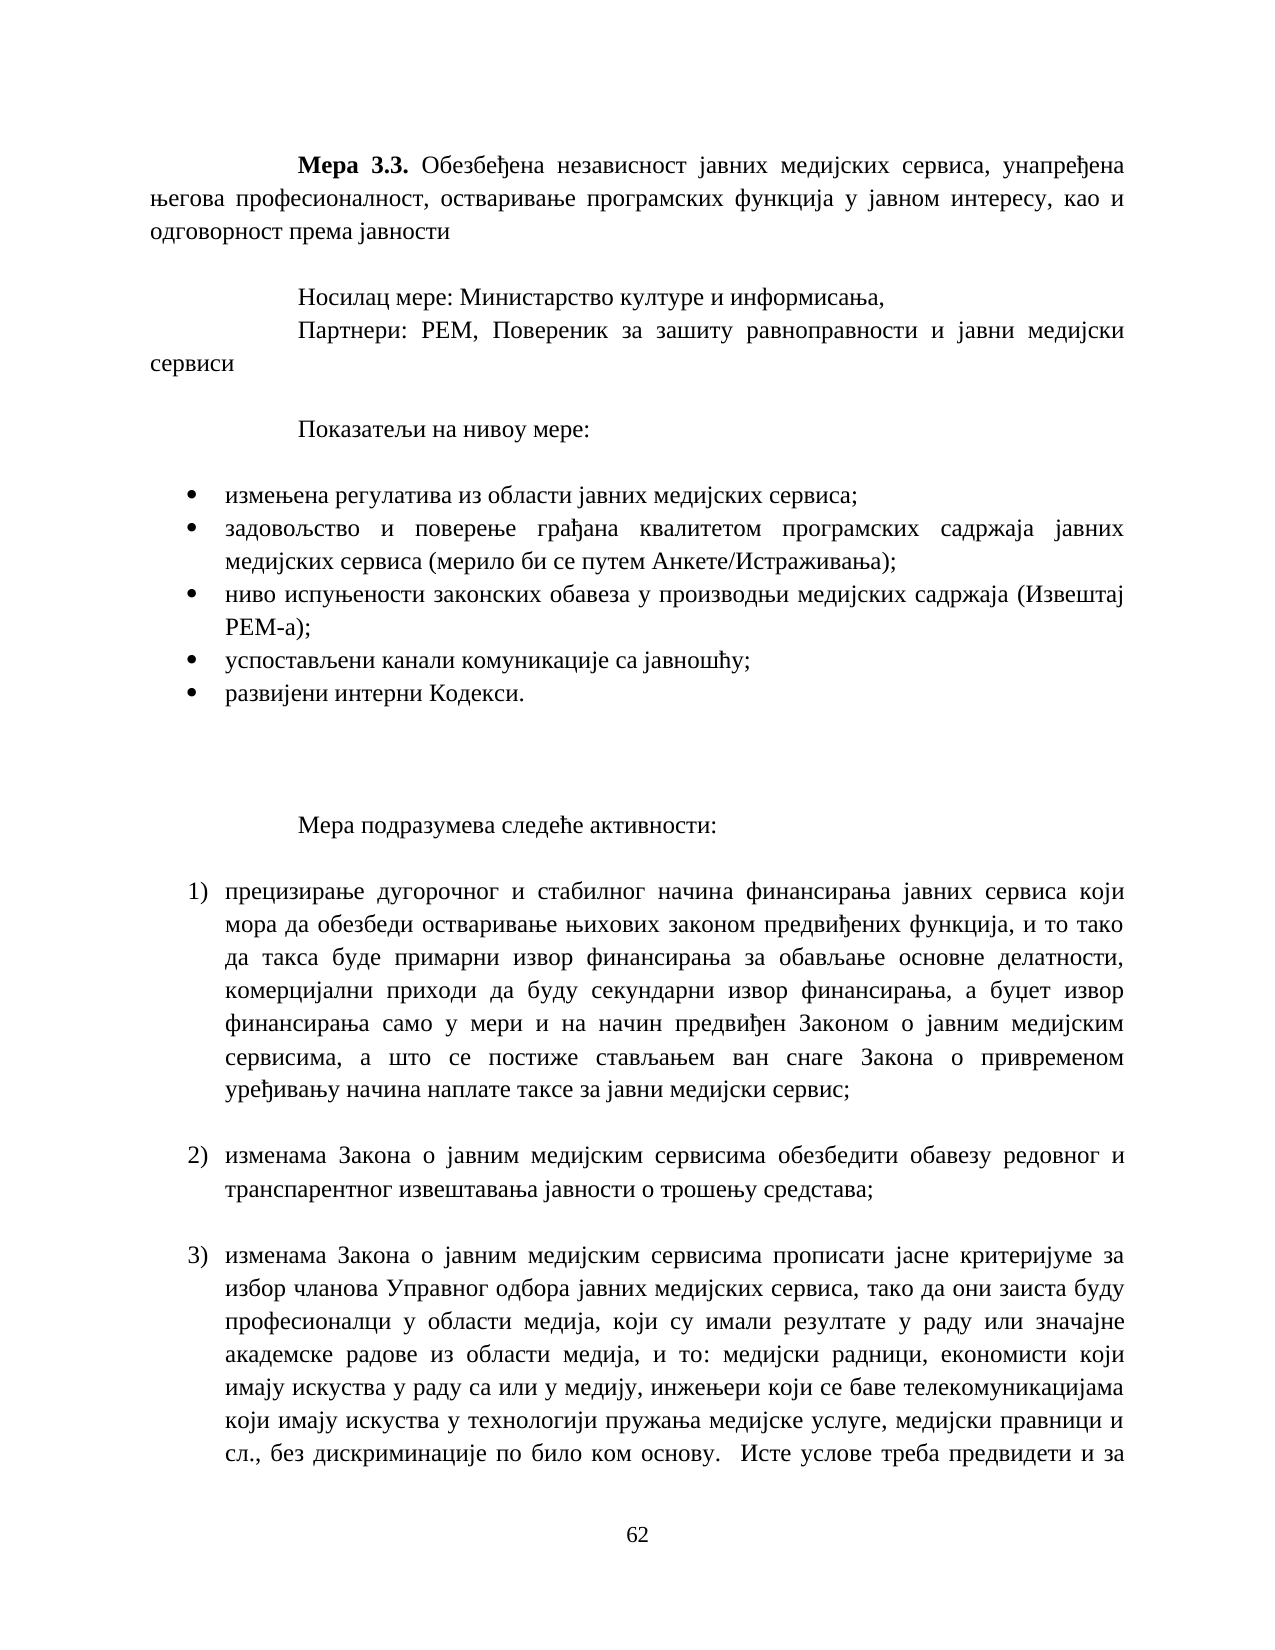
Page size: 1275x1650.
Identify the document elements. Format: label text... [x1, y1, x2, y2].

list изменама Закона о јавним медијским сервисима обезбедити обавезу редовног и транспарентног извештавања јавности о трошењу средстава; [187, 1141, 1125, 1202]
list задовољство и поверење грађана квалитетом програмских садржаја јавних медијских сервиса (мерило би се путем Анкете/Истраживања); [187, 513, 1125, 575]
list развијени интерни Кодекси. [187, 678, 1125, 707]
list ниво испуњености законских обавеза у производњи медијских садржаја (Извештај РЕМ-а); [187, 579, 1125, 641]
text Мера подразумева следеће активности: [150, 810, 1125, 839]
text Носилац мере: Министарство културе и информисања, [150, 282, 1125, 311]
text Мера 3.3. Обезбеђена независност јавних медијских сервиса, унапређена његова професионалност, остваривање програмских функција у јавном интересу, као и одговорност према јавности [150, 150, 1125, 245]
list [187, 1240, 1125, 1467]
list измењена регулатива из области јавних медијских сервиса; [187, 480, 1125, 509]
list прецизирање дугорочног и стабилног начина финансирања јавних сервиса који мора да обезбеди остваривање њихових законом предвиђених функција, и то тако да такса буде примарни извор финансирања за обављање основне делатности, комерцијални приходи да буду секундарни извор финансирања, а буџет извор финансирања само у мери и на начин предвиђен Законом о јавним медијским сервисима, а што се постиже стављањем ван снаге Закона о привременом уређивању начина наплате таксе за јавни медијски сервис; [187, 876, 1125, 1103]
text Показатељи на нивоу мере: [150, 414, 1125, 443]
text Партнери: РЕМ, Повереник за зашиту равноправности и јавни медијски сервиси [150, 315, 1125, 377]
list успостављени канали комуникације са јавношћу; [187, 645, 1125, 674]
